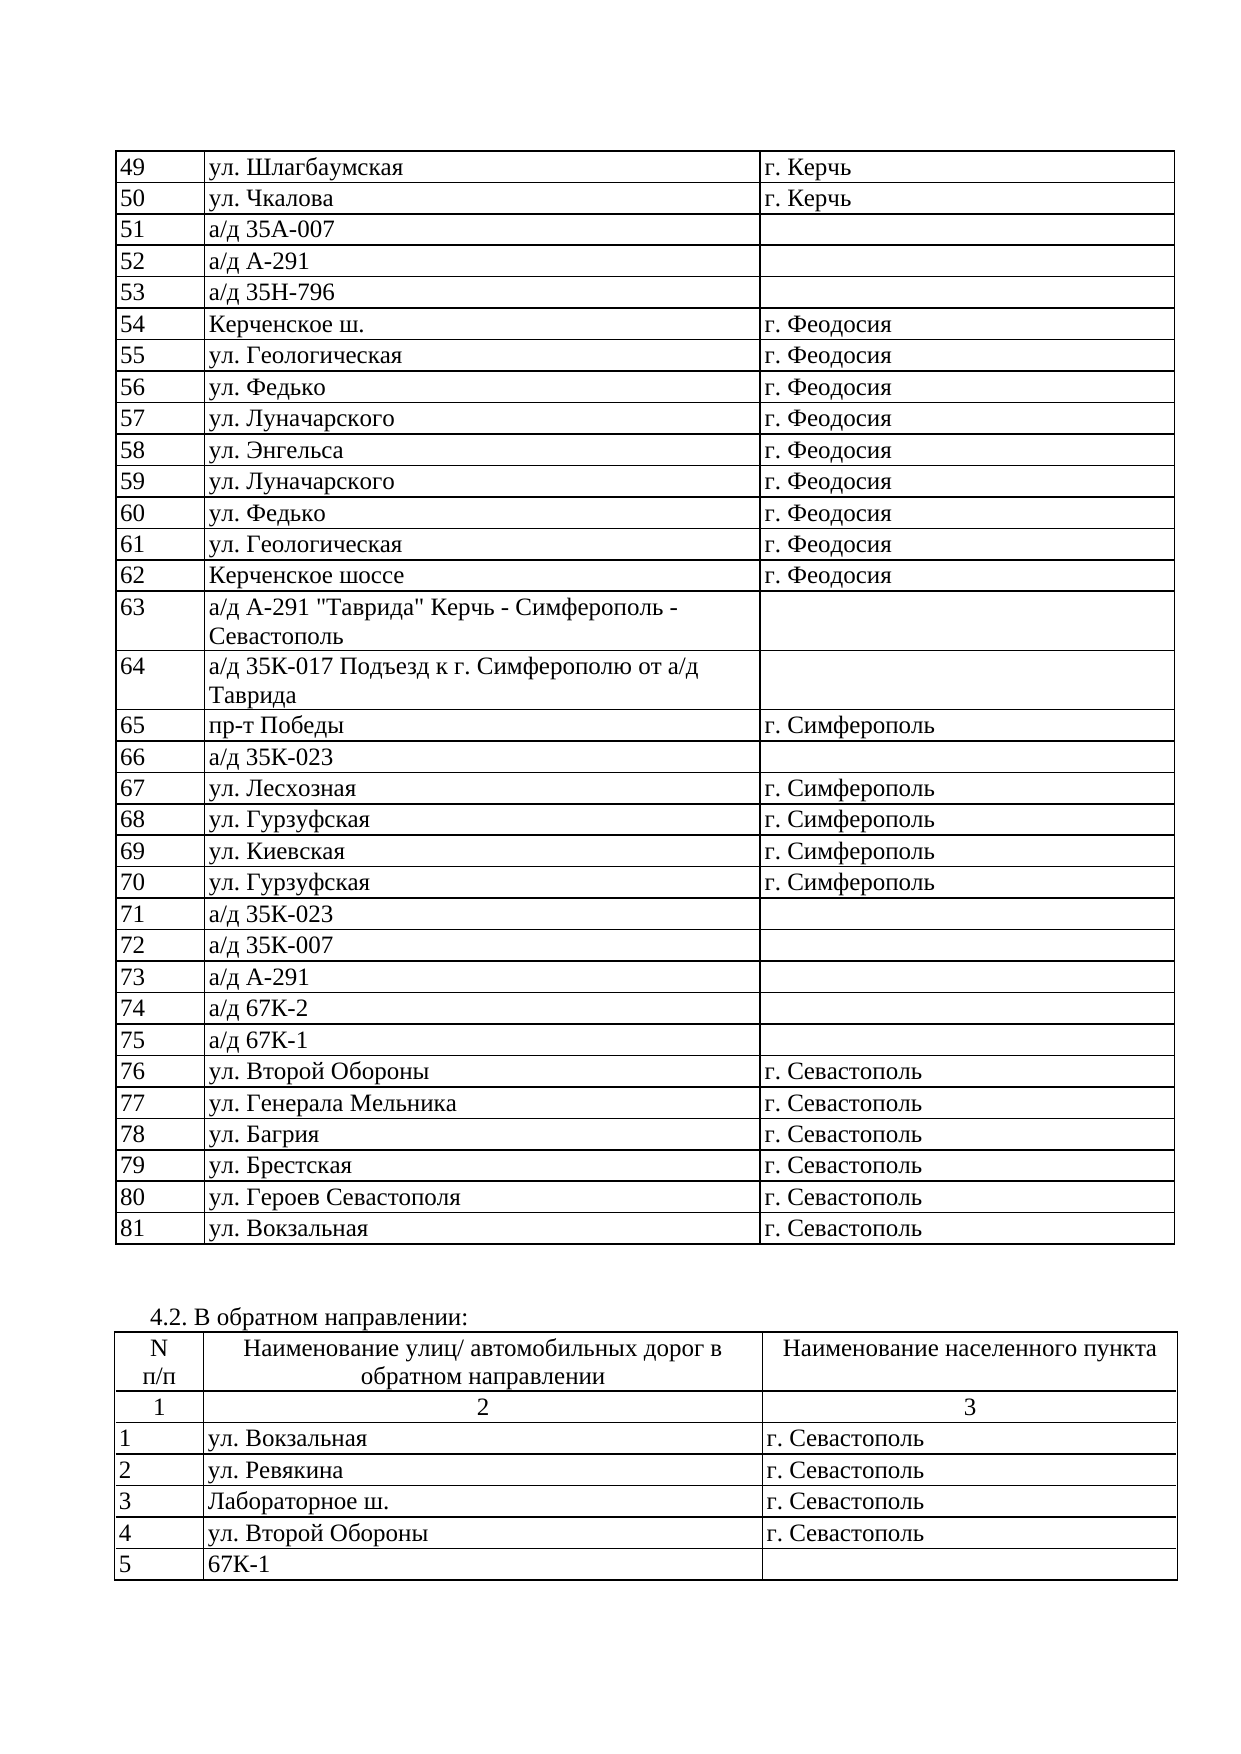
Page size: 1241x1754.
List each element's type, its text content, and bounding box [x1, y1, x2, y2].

table_cell г. Севастополь [761, 1151, 1174, 1180]
table_cell г. Севастополь [761, 1213, 1174, 1243]
table_cell 68 [117, 805, 204, 834]
table_cell 80 [117, 1182, 204, 1212]
table_cell 60 [117, 498, 204, 527]
table_cell г. Феодосия [761, 372, 1174, 402]
table_cell ул. Геологическая [205, 340, 759, 370]
table_cell г. Симферополь [761, 867, 1174, 897]
table_cell а/д А-291 [205, 962, 759, 992]
table_cell ул. Ревякина [204, 1455, 762, 1484]
table_cell 57 [117, 403, 204, 433]
table_cell г. Феодосия [761, 466, 1174, 496]
table_cell ул. Гурзуфская [205, 867, 759, 897]
table_cell ул. Второй Обороны [205, 1056, 759, 1086]
table_cell [761, 246, 1174, 276]
table_cell 61 [117, 529, 204, 559]
table_cell [763, 1548, 1177, 1579]
table_cell 53 [117, 277, 204, 307]
table_header Наименование населенного пункта [763, 1333, 1177, 1390]
table_cell г. Керчь [761, 183, 1174, 213]
table_cell г. Симферополь [761, 805, 1174, 834]
table_cell 52 [117, 246, 204, 276]
table_cell а/д 35Н-796 [205, 277, 759, 307]
table_cell г. Феодосия [761, 309, 1174, 339]
table_header N п/п [115, 1333, 203, 1390]
table_cell 55 [117, 340, 204, 370]
table_cell г. Феодосия [761, 561, 1174, 590]
table_cell 72 [117, 930, 204, 960]
table_cell ул. Шлагбаумская [205, 152, 759, 181]
table_cell 2 [115, 1454, 203, 1484]
table_cell г. Феодосия [761, 498, 1174, 527]
table_cell ул. Генерала Мельника [205, 1088, 759, 1117]
table_cell 74 [117, 993, 204, 1023]
table_cell 5 [115, 1549, 203, 1579]
table_cell ул. Луначарского [205, 466, 759, 496]
table_cell 69 [117, 836, 204, 866]
table_cell 49 [117, 152, 204, 181]
table_cell ул. Гурзуфская [205, 805, 759, 834]
table_cell г. Симферополь [761, 773, 1174, 803]
table_cell 76 [117, 1056, 204, 1086]
table_cell 73 [117, 962, 204, 992]
table_cell 1 [115, 1423, 203, 1453]
table_cell 67К-1 [204, 1549, 762, 1579]
table_cell [761, 899, 1174, 929]
table_cell ул. Героев Севастополя [205, 1182, 759, 1212]
table_cell а/д 35А-007 [205, 215, 759, 244]
table_cell 51 [117, 215, 204, 244]
table_cell Керченское шоссе [205, 561, 759, 590]
table_cell г. Симферополь [761, 836, 1174, 866]
table_cell 54 [117, 309, 204, 339]
table_header Наименование улиц/ автомобильных дорог в обратном направлении [204, 1333, 762, 1390]
table_cell ул. Чкалова [205, 183, 759, 213]
table_cell 3 [763, 1390, 1177, 1422]
table_cell ул. Энгельса [205, 435, 759, 464]
table_cell 66 [117, 742, 204, 771]
text 4.2. В обратном направлении: [150, 1302, 1090, 1331]
table_cell а/д 35К-023 [205, 742, 759, 771]
table_cell г. Севастополь [761, 1056, 1174, 1086]
table_cell 2 [204, 1392, 762, 1422]
table_cell [761, 592, 1174, 649]
table_cell [761, 215, 1174, 244]
table_cell а/д 35К-007 [205, 930, 759, 960]
table_cell Керченское ш. [205, 309, 759, 339]
table_cell а/д 35К-023 [205, 899, 759, 929]
table_cell г. Феодосия [761, 435, 1174, 464]
table_cell 75 [117, 1025, 204, 1054]
table_cell а/д 67К-1 [205, 1025, 759, 1054]
table_cell ул. Луначарского [205, 403, 759, 433]
table_cell [761, 930, 1174, 960]
table_cell [761, 277, 1174, 307]
table_cell ул. Второй Обороны [204, 1518, 762, 1547]
table_cell 62 [117, 561, 204, 590]
table_cell 58 [117, 435, 204, 464]
table_cell [761, 1025, 1174, 1054]
table_cell г. Севастополь [761, 1119, 1174, 1149]
table_cell 3 [115, 1486, 203, 1516]
table_cell г. Севастополь [761, 1182, 1174, 1212]
table_cell [761, 962, 1174, 992]
table_cell [761, 742, 1174, 771]
table_cell 78 [117, 1119, 204, 1149]
table_cell а/д А-291 [205, 246, 759, 276]
table_cell г. Феодосия [761, 529, 1174, 559]
table_cell ул. Багрия [205, 1119, 759, 1149]
table_cell 63 [117, 592, 204, 649]
table_cell г. Керчь [761, 152, 1174, 181]
table_cell г. Феодосия [761, 403, 1174, 433]
table_cell 71 [117, 899, 204, 929]
table_cell а/д А-291 "Таврида" Керчь - Симферополь - Севастополь [205, 592, 759, 649]
table_cell г. Севастополь [763, 1516, 1177, 1547]
table_cell 4 [115, 1517, 203, 1547]
table_cell а/д 35К-017 Подъезд к г. Симферополю от а/д Таврида [205, 651, 759, 708]
table_cell ул. Брестская [205, 1151, 759, 1180]
table_cell г. Севастополь [763, 1422, 1177, 1453]
table_cell ул. Геологическая [205, 529, 759, 559]
table_cell ул. Вокзальная [205, 1213, 759, 1243]
table_cell [761, 993, 1174, 1023]
table_cell г. Феодосия [761, 340, 1174, 370]
table_cell г. Севастополь [763, 1485, 1177, 1516]
table_cell 50 [117, 183, 204, 213]
table_cell 64 [117, 651, 204, 708]
table_cell г. Симферополь [761, 710, 1174, 740]
table_cell ул. Киевская [205, 836, 759, 866]
table_cell [761, 651, 1174, 708]
table_cell 77 [117, 1088, 204, 1117]
table_cell 81 [117, 1213, 204, 1243]
table_cell 70 [117, 867, 204, 897]
table_cell 79 [117, 1151, 204, 1180]
table_cell ул. Федько [205, 498, 759, 527]
table_cell ул. Лесхозная [205, 773, 759, 803]
table_cell г. Севастополь [763, 1453, 1177, 1484]
table_cell 1 [115, 1391, 203, 1422]
table_cell пр-т Победы [205, 710, 759, 740]
table_cell Лабораторное ш. [204, 1486, 762, 1516]
table_cell 56 [117, 372, 204, 402]
table_cell а/д 67К-2 [205, 993, 759, 1023]
table_cell г. Севастополь [761, 1088, 1174, 1117]
table_cell ул. Вокзальная [204, 1423, 762, 1453]
table_cell ул. Федько [205, 372, 759, 402]
table_cell 67 [117, 773, 204, 803]
table_cell 59 [117, 466, 204, 496]
table_cell 65 [117, 710, 204, 740]
